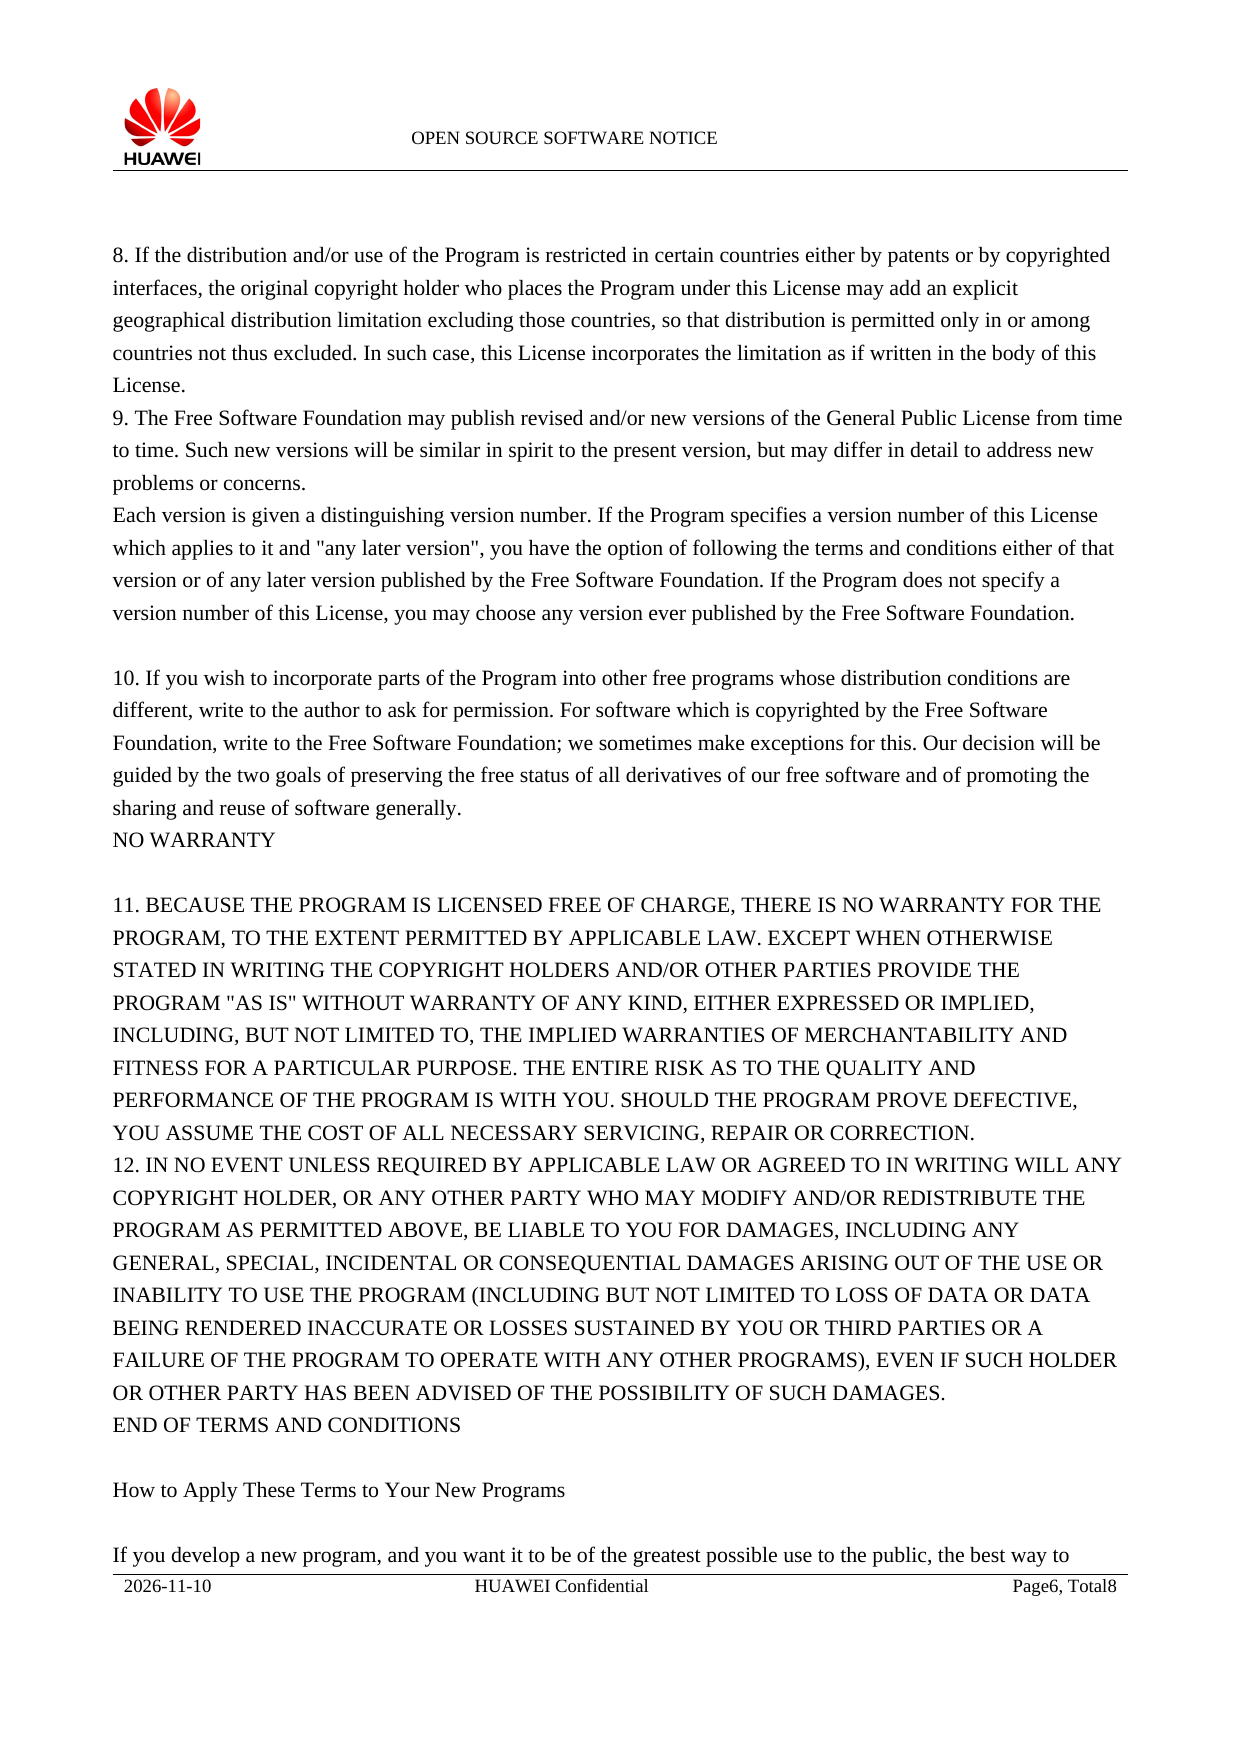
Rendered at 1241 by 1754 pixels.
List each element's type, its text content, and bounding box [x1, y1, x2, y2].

picture [124, 88, 201, 165]
